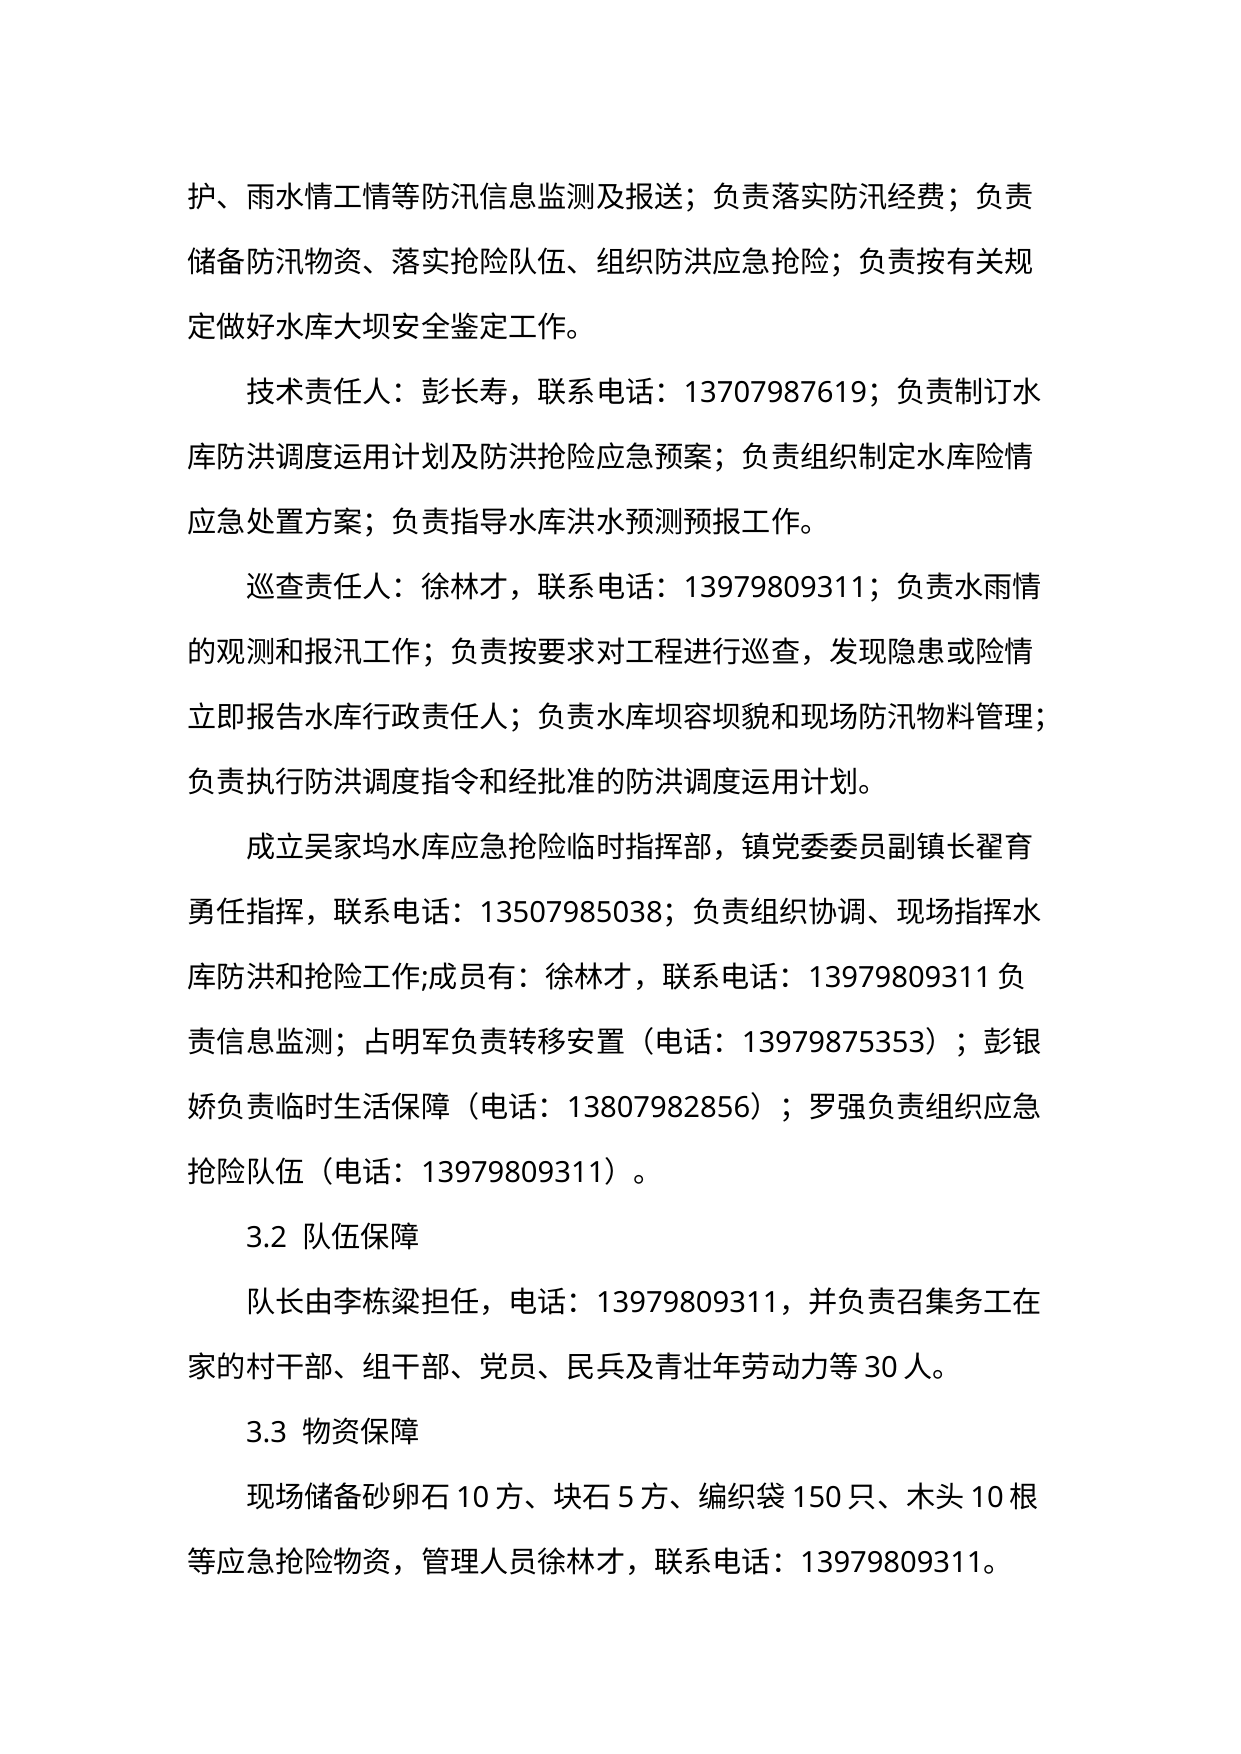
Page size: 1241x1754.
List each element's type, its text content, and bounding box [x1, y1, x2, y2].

text 3.2 队伍保障 [187, 1202, 1053, 1267]
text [187, 162, 1053, 357]
text 队长由李栋粱担任，电话：13979809311，并负责召集务工在家的村干部、组干部、党员、民兵及青壮年劳动力等30人。 [187, 1267, 1053, 1397]
text 巡查责任人：徐林才，联系电话：13979809311；负责水雨情的观测和报汛工作；负责按要求对工程进行巡查，发现隐患或险情立即报告水库行政责任人；负责水库坝容坝貌和现场防汛物料管理；负责执行防洪调度指令和经批准的防洪调度运用计划。 [187, 552, 1053, 812]
text 现场储备砂卵石10方、块石5方、编织袋150只、木头10根等应急抢险物资，管理人员徐林才，联系电话：13979809311。 [187, 1462, 1053, 1592]
text 3.3 物资保障 [187, 1397, 1053, 1462]
text 成立吴家坞水库应急抢险临时指挥部，镇党委委员副镇长翟育勇任指挥，联系电话：13507985038；负责组织协调、现场指挥水库防洪和抢险工作;成员有：徐林才，联系电话：13979809311负责信息监测；占明军负责转移安置（电话：13979875353）；彭银娇负责临时生活保障（电话：13807982856）；罗强负责组织应急抢险队伍（电话：13979809311）。 [187, 812, 1053, 1202]
text 技术责任人：彭长寿，联系电话：13707987619；负责制订水库防洪调度运用计划及防洪抢险应急预案；负责组织制定水库险情应急处置方案；负责指导水库洪水预测预报工作。 [187, 357, 1053, 552]
